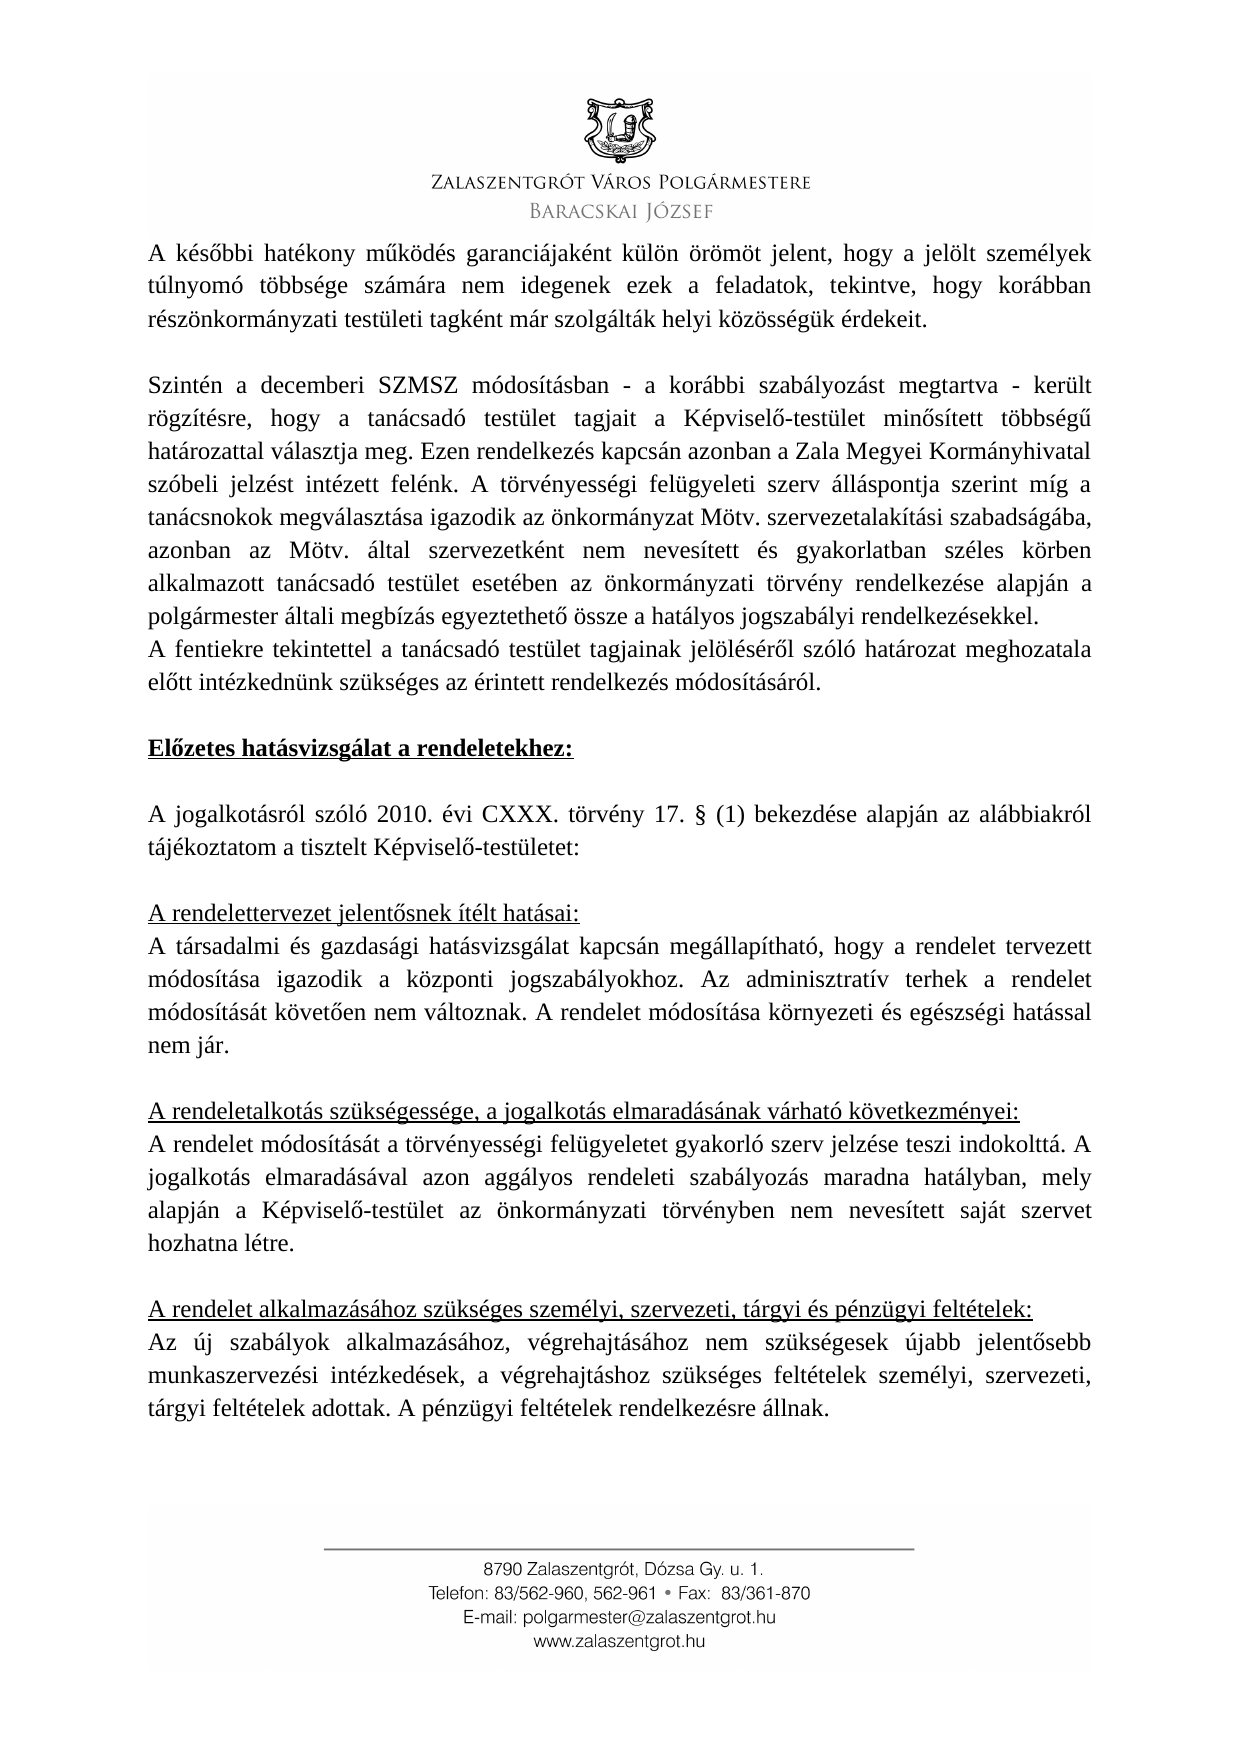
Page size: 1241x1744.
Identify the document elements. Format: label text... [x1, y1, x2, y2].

text A jogalkotásról szóló 2010. évi CXXX. törvény 17. § (1) bekezdése alapján az alábbiakról tájékoztatom a tisztelt Képviselő-testületet: [148, 799, 1092, 861]
text Előzetes hatásvizsgálat a rendeletekhez: [148, 733, 1092, 762]
picture [147, 1505, 1091, 1670]
text A rendelet alkalmazásához szükséges személyi, szervezeti, tárgyi és pénzügyi feltételek: [148, 1294, 1092, 1323]
picture [147, 73, 1093, 238]
text A fentiekre tekintettel a tanácsadó testület tagjainak jelöléséről szóló határozat meghozatala előtt intézkednünk szükséges az érintett rendelkezés módosításáról. [148, 634, 1092, 696]
text Szintén a decemberi SZMSZ módosításban - a korábbi szabályozást megtartva - került rögzítésre, hogy a tanácsadó testület tagjait a Képviselő-testület minősített többségű határozattal választja meg. Ezen rendelkezés kapcsán azonban a Zala Megyei Kormányhivatal szóbeli jelzést intézett felénk. A törvényességi felügyeleti szerv álláspontja szerint míg a tanácsnokok megválasztása igazodik az önkormányzat Mötv. szervezetalakítási szabadságába, azonban az Mötv. által szervezetként nem nevesített és gyakorlatban széles körben alkalmazott tanácsadó testület esetében az önkormányzati törvény rendelkezése alapján a polgármester általi megbízás egyeztethető össze a hatályos jogszabályi rendelkezésekkel. [148, 370, 1092, 629]
text Az új szabályok alkalmazásához, végrehajtásához nem szükségesek újabb jelentősebb munkaszervezési intézkedések, a végrehajtáshoz szükséges feltételek személyi, szervezeti, tárgyi feltételek adottak. A pénzügyi feltételek rendelkezésre állnak. [148, 1327, 1092, 1422]
text A rendeletalkotás szükségessége, a jogalkotás elmaradásának várható következményei: [148, 1096, 1092, 1125]
text A társadalmi és gazdasági hatásvizsgálat kapcsán megállapítható, hogy a rendelet tervezett módosítása igazodik a központi jogszabályokhoz. Az adminisztratív terhek a rendelet módosítását követően nem változnak. A rendelet módosítása környezeti és egészségi hatással nem jár. [148, 931, 1092, 1059]
text A rendelet módosítását a törvényességi felügyeletet gyakorló szerv jelzése teszi indokolttá. A jogalkotás elmaradásával azon aggályos rendeleti szabályozás maradna hatályban, mely alapján a Képviselő-testület az önkormányzati törvényben nem nevesített saját szervet hozhatna létre. [148, 1129, 1092, 1257]
text A rendelettervezet jelentősnek ítélt hatásai: [148, 898, 1092, 927]
text A későbbi hatékony működés garanciájaként külön örömöt jelent, hogy a jelölt személyek túlnyomó többsége számára nem idegenek ezek a feladatok, tekintve, hogy korábban részönkormányzati testületi tagként már szolgálták helyi közösségük érdekeit. [148, 238, 1092, 332]
